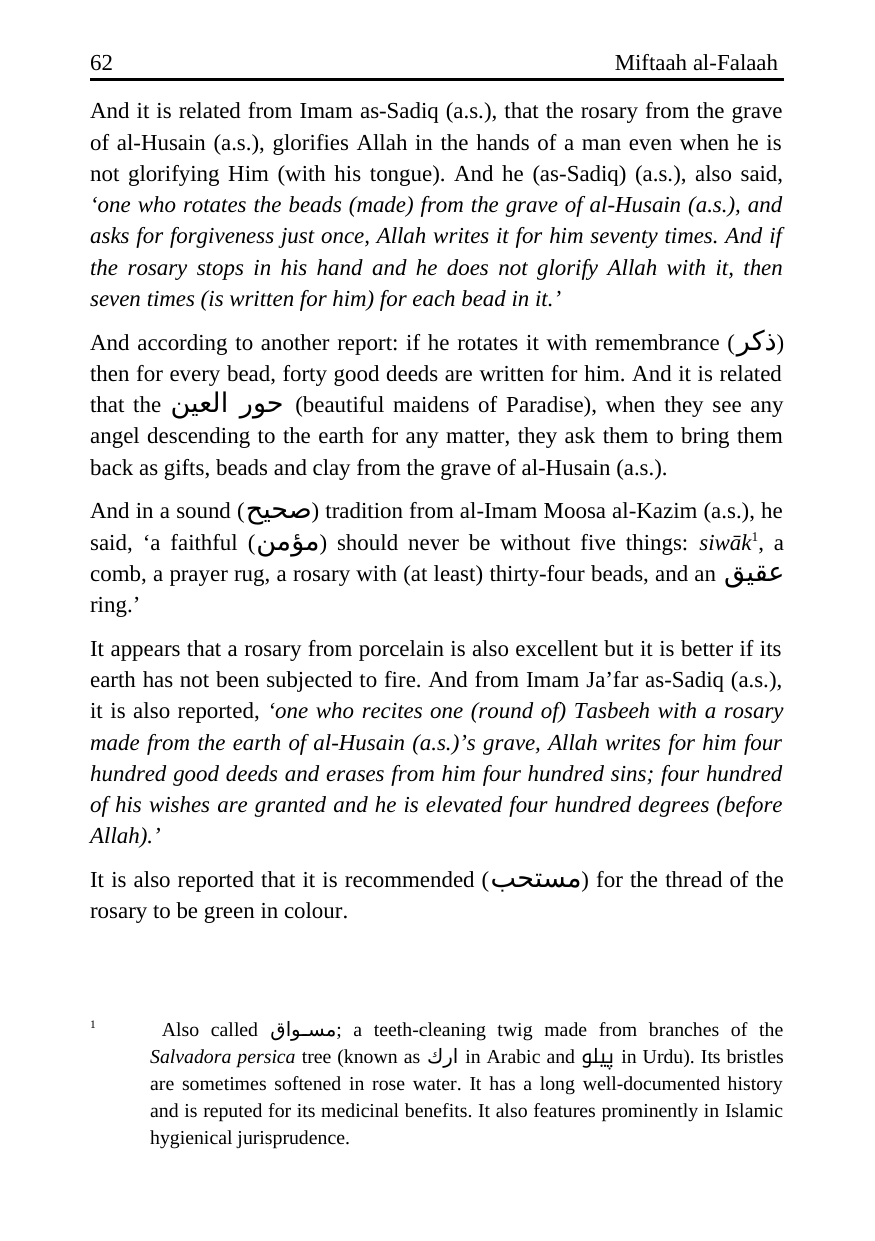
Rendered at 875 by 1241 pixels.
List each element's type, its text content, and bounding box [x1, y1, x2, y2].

text And in a sound (صحيح) tradition from al-Imam Moosa al-Kazim (a.s.), he said, ‘a faithful (مؤمن) should never be without five things: siwāk, a comb, a prayer rug, a rosary with (at least) thirty-four beads, and an عقيق ring.’ [90, 494, 784, 619]
text And according to another report: if he rotates it with remembrance (ذكر) then for every bead, forty good deeds are written for him. And it is related that the حور العين (beautiful maidens of Paradise), when they see any angel descending to the earth for any matter, they ask them to bring them back as gifts, beads and clay from the grave of al-Husain (a.s.). [90, 325, 784, 481]
text And it is related from Imam as-Sadiq (a.s.), that the rosary from the grave of al-Husain (a.s.), glorifies Allah in the hands of a man even when he is not glorifying Him (with his tongue). And he (as-Sadiq) (a.s.), also said, ‘one who rotates the beads (made) from the grave of al-Husain (a.s.), and asks for forgiveness just once, Allah writes it for him seventy times. And if the rosary stops in his hand and he does not glorify Allah with it, then seven times (is written for him) for each bead in it.’ [90, 94, 784, 313]
text It appears that a rosary from porcelain is also excellent but it is better if its earth has not been subjected to fire. And from Imam Ja’far as-Sadiq (a.s.), it is also reported, ‘one who recites one (round of) Tasbeeh with a rosary made from the earth of al-Husain (a.s.)’s grave, Allah writes for him four hundred good deeds and erases from him four hundred sins; four hundred of his wishes are granted and he is elevated four hundred degrees (before Allah).’ [90, 631, 784, 850]
text It is also reported that it is recommended (مستحب) for the thread of the rosary to be green in colour. [90, 863, 784, 925]
